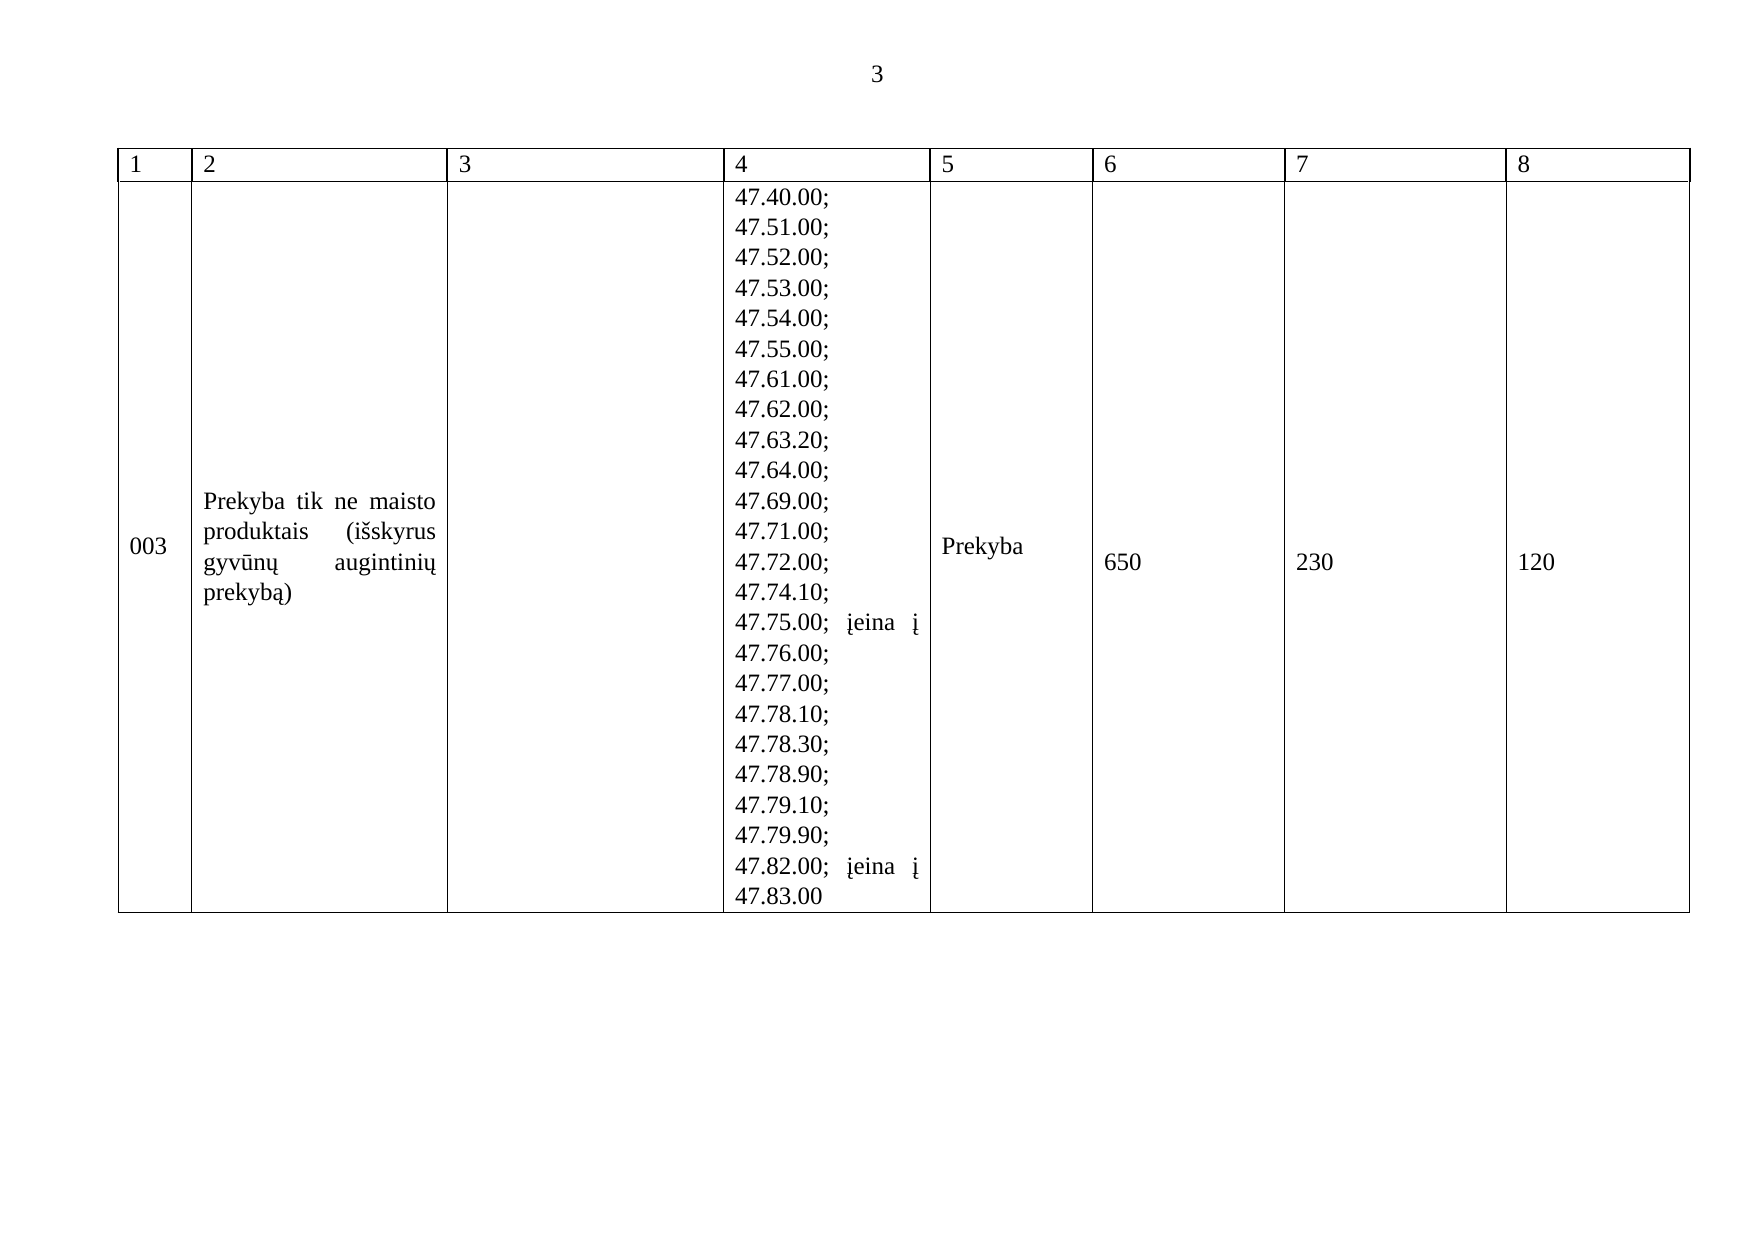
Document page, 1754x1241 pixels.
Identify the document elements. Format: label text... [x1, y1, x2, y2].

table_cell Prekyba tik ne maisto produktais (išskyrus gyvūnų augintinių prekybą) [192, 182, 447, 912]
table_cell Prekyba [931, 182, 1092, 912]
table_cell 003 [119, 182, 191, 912]
table_header 6 [1094, 149, 1284, 181]
table_cell 650 [1093, 182, 1284, 912]
table_cell 230 [1285, 182, 1506, 912]
table_cell 47.40.00; 47.51.00; 47.52.00; 47.53.00; 47.54.00; 47.55.00; 47.61.00; 47.62.00; 47.63.20; 47.64.00; 47.69.00; 47.71.00; 47.72.00; 47.74.10; 47.75.00; įeina į 47.76.00; 47.77.00; 47.78.10; 47.78.30; 47.78.90; 47.79.10; 47.79.90; 47.82.00; įeina į 47.83.00 [724, 182, 930, 912]
table_cell [448, 182, 723, 912]
table_header 1 [119, 149, 191, 181]
table_header 4 [725, 149, 929, 181]
table_header 7 [1286, 149, 1505, 181]
table_header 3 [448, 149, 723, 181]
table_cell 120 [1507, 181, 1689, 912]
table_header 5 [931, 149, 1092, 181]
table_header 2 [193, 149, 446, 181]
table_header 8 [1507, 149, 1689, 181]
